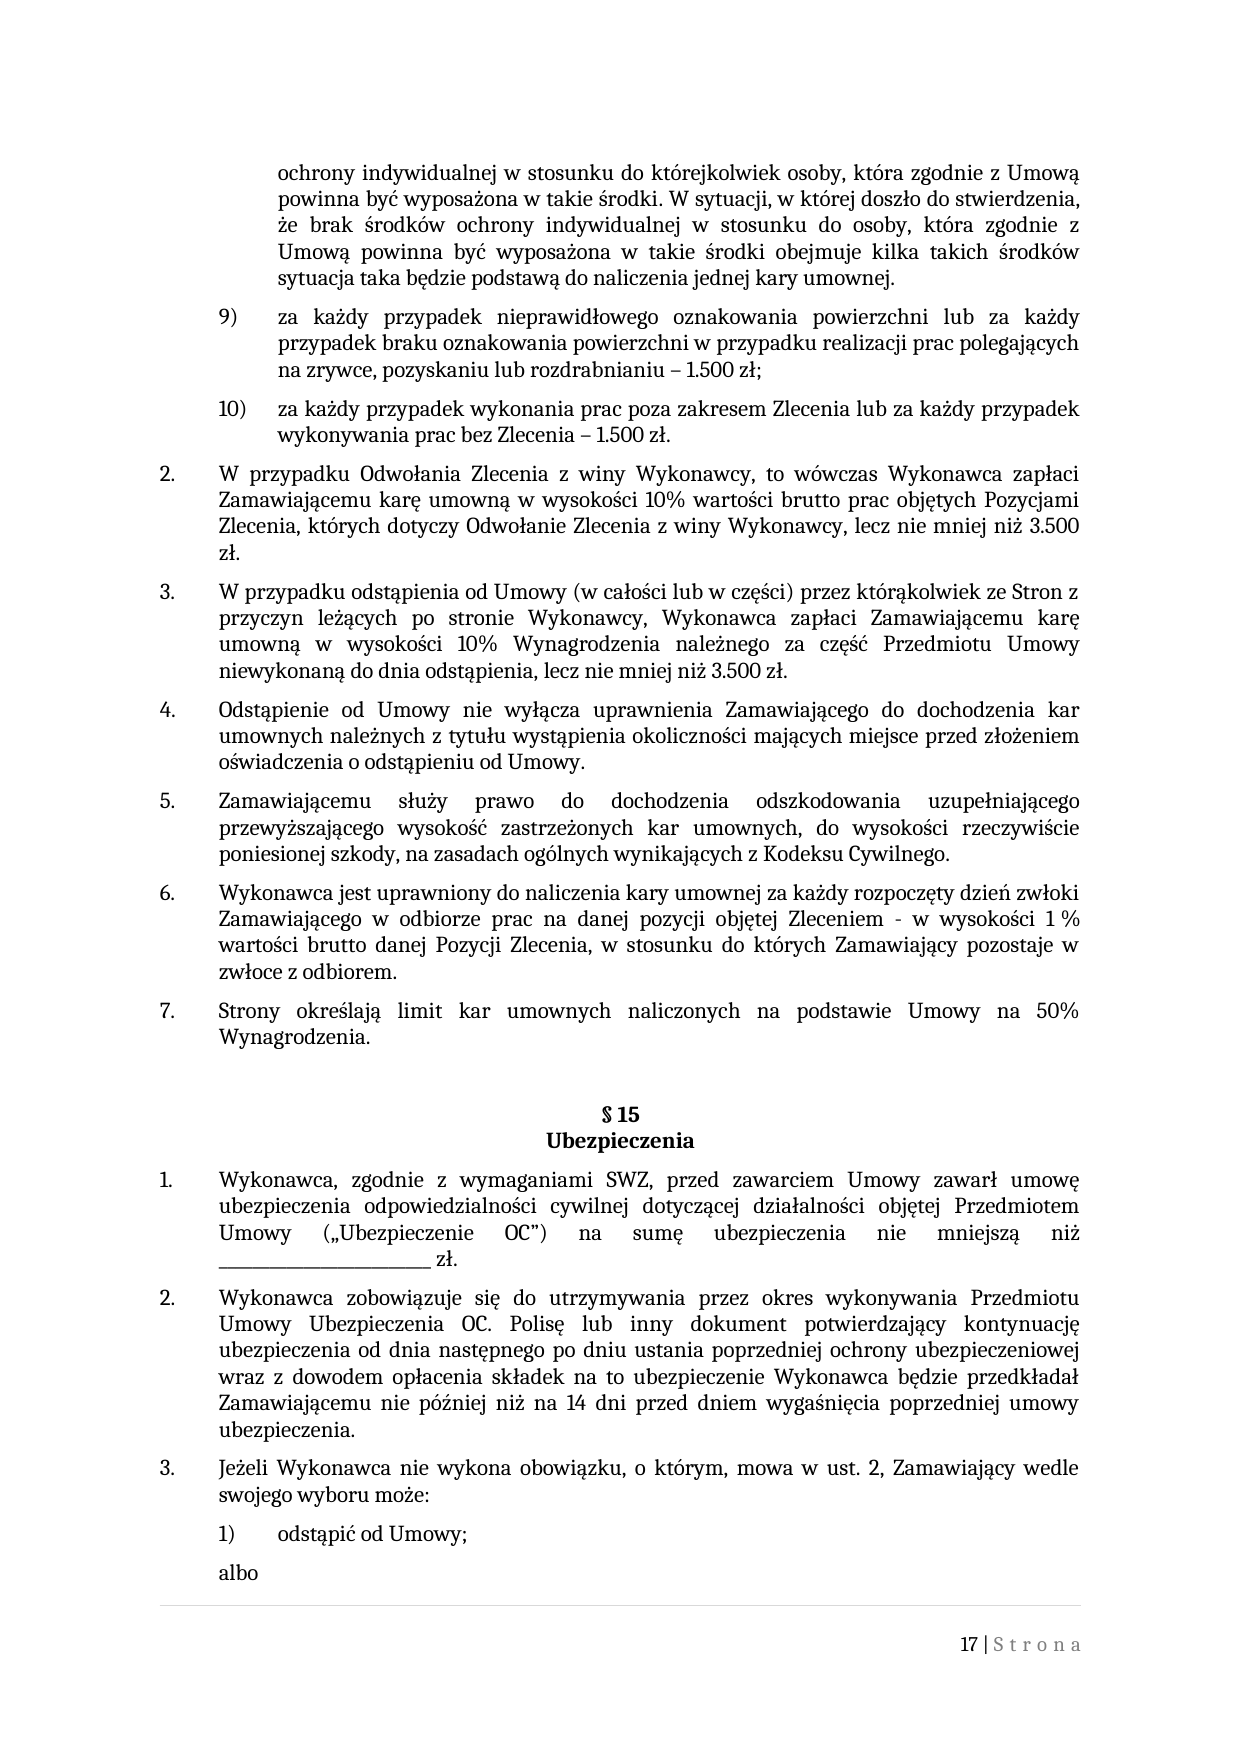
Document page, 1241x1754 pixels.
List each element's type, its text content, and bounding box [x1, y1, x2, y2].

text 6. Wykonawca jest uprawniony do naliczenia kary umownej za każdy rozpoczęty dzień zwłoki Zamawiającego w odbiorze prac na danej pozycji objętej Zleceniem - w wysokości 1 % wartości brutto danej Pozycji Zlecenia, w stosunku do których Zamawiający pozostaje w zwłoce z odbiorem. [159, 879, 1081, 985]
text 7. Strony określają limit kar umownych naliczonych na podstawie Umowy na 50% Wynagrodzenia. [159, 997, 1081, 1050]
list Wykonawca zobowiązuje się do utrzymywania przez okres wykonywania Przedmiotu Umowy Ubezpieczenia OC. Polisę lub inny dokument potwierdzający kontynuację ubezpieczenia od dnia następnego po dniu ustania poprzedniej ochrony ubezpieczeniowej wraz z dowodem opłacenia składek na to ubezpieczenie Wykonawca będzie przedkładał Zamawiającemu nie później niż na 14 dni przed dniem wygaśnięcia poprzedniej umowy ubezpieczenia. [159, 1284, 1081, 1443]
list Wykonawca, zgodnie z wymaganiami SWZ, przed zawarciem Umowy zawarł umowę ubezpieczenia odpowiedzialności cywilnej dotyczącej działalności objętej Przedmiotem Umowy („Ubezpieczenie OC”) na sumę ubezpieczenia nie mniejszą niż _________________________ zł. [159, 1167, 1081, 1272]
text 4. Odstąpienie od Umowy nie wyłącza uprawnienia Zamawiającego do dochodzenia kar umownych należnych z tytułu wystąpienia okoliczności mających miejsce przed złożeniem oświadczenia o odstąpieniu od Umowy. [159, 696, 1081, 775]
text 3. W przypadku odstąpienia od Umowy (w całości lub w części) przez którąkolwiek ze Stron z przyczyn leżących po stronie Wykonawcy, Wykonawca zapłaci Zamawiającemu karę umowną w wysokości 10% Wynagrodzenia należnego za część Przedmiotu Umowy niewykonaną do dnia odstąpienia, lecz nie mniej niż 3.500 zł. [159, 578, 1081, 684]
text § 15 Ubezpieczenia [159, 1101, 1081, 1154]
text 2. W przypadku Odwołania Zlecenia z winy Wykonawcy, to wówczas Wykonawca zapłaci Zamawiającemu karę umowną w wysokości 10% wartości brutto prac objętych Pozycjami Zlecenia, których dotyczy Odwołanie Zlecenia z winy Wykonawcy, lecz nie mniej niż 3.500 zł. [159, 461, 1081, 566]
list Jeżeli Wykonawca nie wykona obowiązku, o którym, mowa w ust. 2, Zamawiający wedle swojego wyboru może: [159, 1455, 1081, 1508]
list odstąpić od Umowy; [218, 1520, 1081, 1547]
list za każdy przypadek nieprawidłowego oznakowania powierzchni lub za każdy przypadek braku oznakowania powierzchni w przypadku realizacji prac polegających na zrywce, pozyskaniu lub rozdrabnianiu – 1.500 zł; [218, 304, 1081, 383]
text 5. Zamawiającemu służy prawo do dochodzenia odszkodowania uzupełniającego przewyższającego wysokość zastrzeżonych kar umownych, do wysokości rzeczywiście poniesionej szkody, na zasadach ogólnych wynikających z Kodeksu Cywilnego. [159, 788, 1081, 867]
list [218, 159, 1081, 291]
text albo [218, 1559, 1081, 1586]
list za każdy przypadek wykonania prac poza zakresem Zlecenia lub za każdy przypadek wykonywania prac bez Zlecenia – 1.500 zł. [218, 395, 1081, 448]
